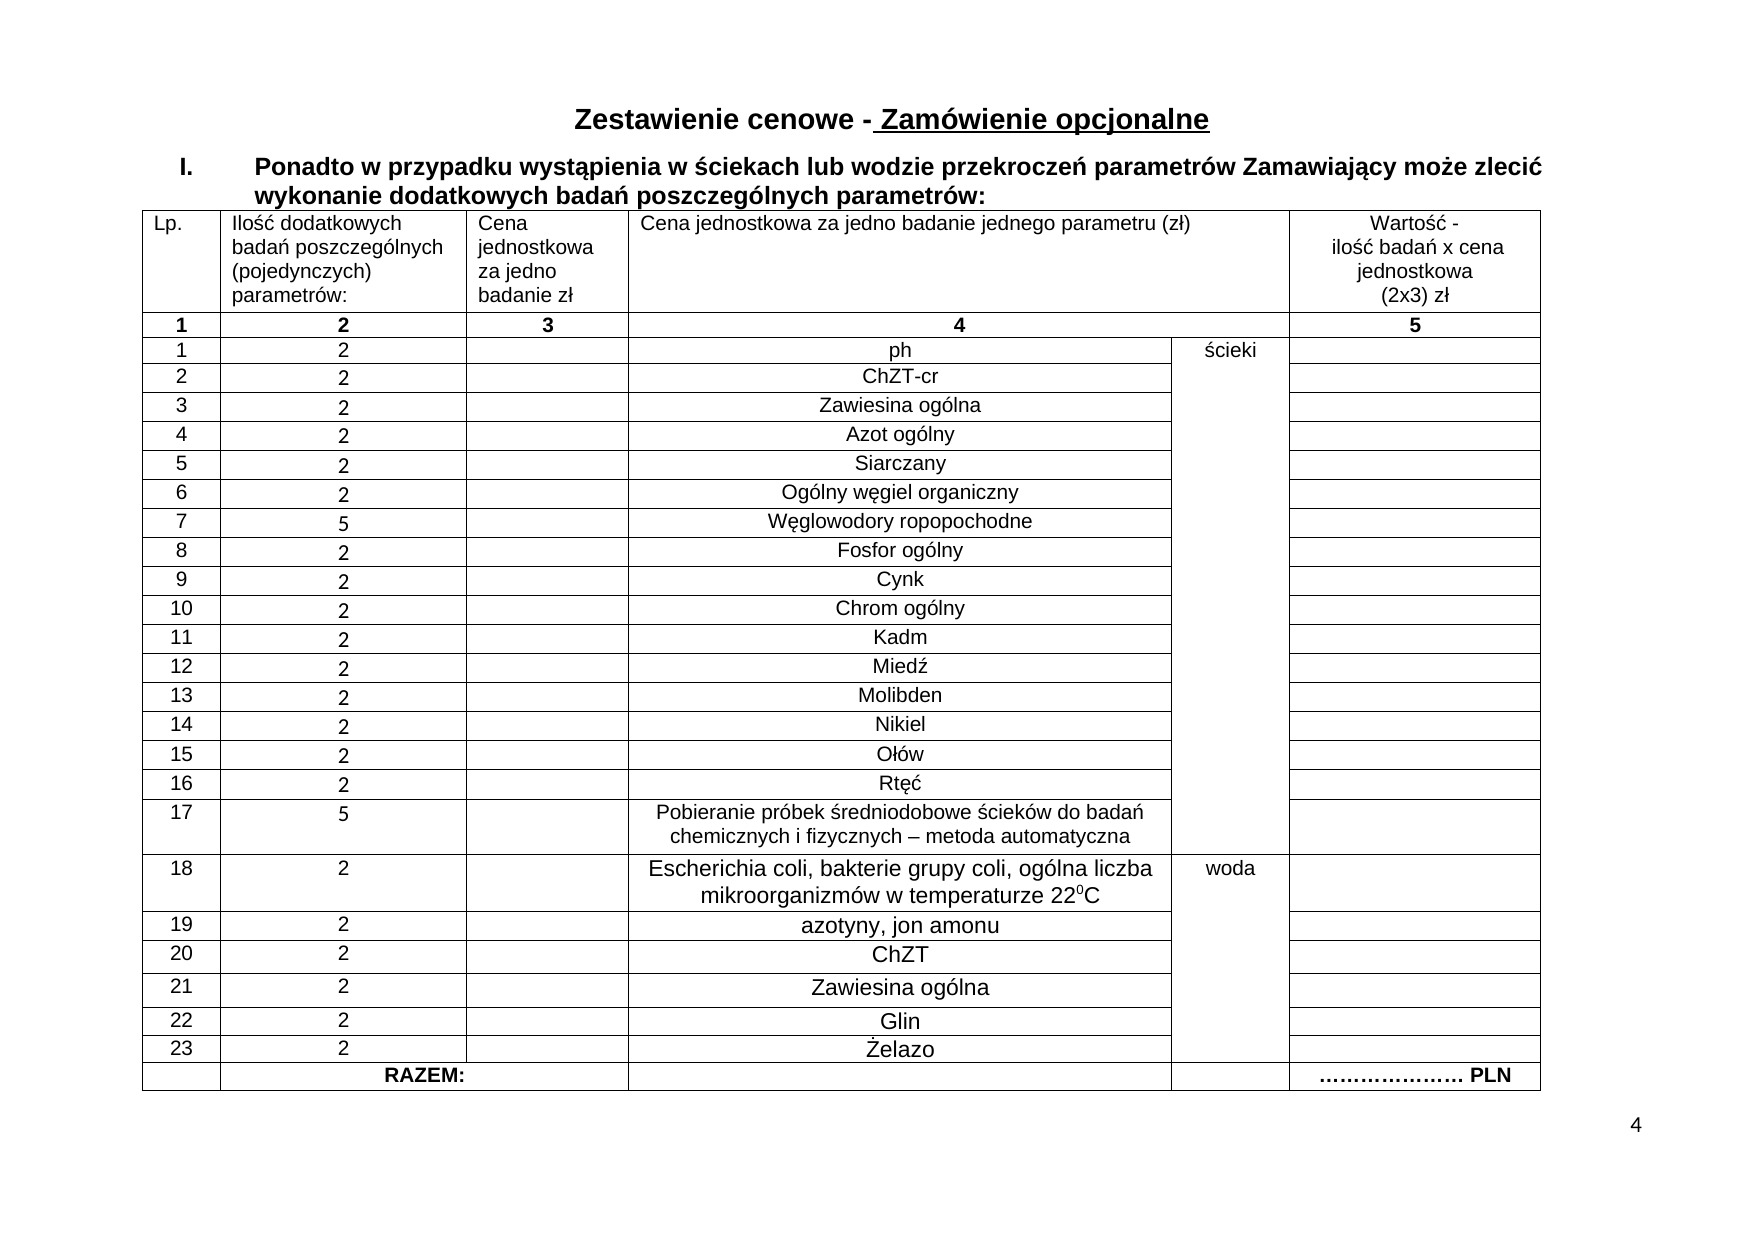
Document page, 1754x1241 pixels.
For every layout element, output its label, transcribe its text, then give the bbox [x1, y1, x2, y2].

table_cell [1290, 338, 1540, 362]
table_cell 2 [221, 712, 466, 740]
table_cell [1290, 912, 1540, 940]
table_cell [143, 1063, 220, 1089]
table_cell 2 [221, 451, 466, 479]
table_cell [467, 364, 628, 392]
table_cell 2 [221, 741, 466, 769]
table_cell 8 [143, 538, 220, 566]
table_cell Siarczany [629, 451, 1171, 479]
table_cell woda [1172, 855, 1289, 1062]
table_cell [1290, 683, 1540, 711]
table_cell 2 [221, 941, 466, 973]
table_cell ………………… PLN [1290, 1063, 1540, 1089]
table_cell Kadm [629, 625, 1171, 653]
table_cell 11 [143, 625, 220, 653]
table_cell Chrom ogólny [629, 596, 1171, 624]
table_cell 2 [221, 422, 466, 450]
table_cell [1290, 422, 1540, 450]
table_cell [467, 393, 628, 421]
table_cell [467, 654, 628, 682]
table_cell [1290, 941, 1540, 973]
table_cell 3 [467, 313, 628, 337]
table_cell 5 [221, 800, 466, 854]
table_cell [1290, 451, 1540, 479]
table_cell Rtęć [629, 770, 1171, 798]
table_cell 5 [1290, 313, 1540, 337]
table_cell Zawiesina ogólna [629, 974, 1171, 1007]
table_cell 2 [221, 770, 466, 798]
table_cell Ogólny węgiel organiczny [629, 480, 1171, 508]
table_cell 2 [221, 313, 466, 337]
table_cell 20 [143, 941, 220, 973]
table_cell 19 [143, 912, 220, 940]
table_cell Pobieranie próbek średniodobowe ścieków do badań chemicznych i fizycznych – metoda automatyczna [629, 800, 1171, 854]
table_cell [1290, 393, 1540, 421]
table_cell [467, 451, 628, 479]
table_cell Glin [629, 1008, 1171, 1035]
table_cell [467, 1036, 628, 1062]
table_cell 2 [221, 480, 466, 508]
table_cell 2 [221, 1008, 466, 1035]
table_cell [467, 509, 628, 537]
table_cell [1290, 770, 1540, 798]
table_cell 4 [629, 313, 1289, 337]
table_cell ph [629, 338, 1171, 362]
table_header Ilość dodatkowych badań poszczególnych (pojedynczych) parametrów: [221, 211, 466, 312]
table_cell [1290, 538, 1540, 566]
table_cell [467, 338, 628, 362]
table_cell 22 [143, 1008, 220, 1035]
table_cell Żelazo [629, 1036, 1171, 1062]
table_cell 14 [143, 712, 220, 740]
table_cell 7 [143, 509, 220, 537]
table_cell [1290, 712, 1540, 740]
table_cell [1290, 509, 1540, 537]
table_cell azotyny, jon amonu [629, 912, 1171, 940]
table_cell Molibden [629, 683, 1171, 711]
table_cell [467, 770, 628, 798]
table_cell 2 [221, 1036, 466, 1062]
table_cell [467, 741, 628, 769]
table_cell 18 [143, 855, 220, 911]
table_cell 2 [221, 338, 466, 362]
table_cell ChZT-cr [629, 364, 1171, 392]
table_header Cena jednostkowa za jedno badanie jednego parametru (zł) [629, 211, 1289, 312]
table_cell 2 [221, 683, 466, 711]
table_cell [1290, 974, 1540, 1007]
table_cell 9 [143, 567, 220, 595]
table_cell [467, 855, 628, 911]
table_cell Fosfor ogólny [629, 538, 1171, 566]
table_cell [1290, 596, 1540, 624]
table_cell [467, 941, 628, 973]
table_cell Węglowodory ropopochodne [629, 509, 1171, 537]
table_cell 2 [221, 654, 466, 682]
table_cell [467, 712, 628, 740]
table_cell [467, 567, 628, 595]
table_cell 3 [143, 393, 220, 421]
table_cell Miedź [629, 654, 1171, 682]
table_cell 12 [143, 654, 220, 682]
table_cell [629, 1063, 1171, 1089]
table_cell [467, 422, 628, 450]
table_cell 5 [143, 451, 220, 479]
table_cell ścieki [1172, 338, 1289, 854]
table_cell [1290, 567, 1540, 595]
table_cell [1172, 1063, 1289, 1089]
table_cell 17 [143, 800, 220, 854]
table_cell [1290, 855, 1540, 911]
table_cell ChZT [629, 941, 1171, 973]
table_cell [467, 683, 628, 711]
table_cell 2 [221, 596, 466, 624]
table_cell [1290, 1036, 1540, 1062]
table_cell Ołów [629, 741, 1171, 769]
table_cell [467, 912, 628, 940]
table_cell 5 [221, 509, 466, 537]
table_cell 1 [143, 313, 220, 337]
table_cell 21 [143, 974, 220, 1007]
table_header Wartość - ilość badań x cena jednostkowa (2x3) zł [1290, 211, 1540, 312]
table_cell 2 [221, 538, 466, 566]
table_cell Azot ogólny [629, 422, 1171, 450]
table_cell 16 [143, 770, 220, 798]
table_cell 2 [221, 364, 466, 392]
table_cell [1290, 1008, 1540, 1035]
table_cell Escherichia coli, bakterie grupy coli, ogólna liczba mikroorganizmów w temperaturze 220C [629, 855, 1171, 911]
table_cell Nikiel [629, 712, 1171, 740]
table_cell 15 [143, 741, 220, 769]
table_cell RAZEM: [221, 1063, 628, 1089]
table_cell Cynk [629, 567, 1171, 595]
table_cell [467, 1008, 628, 1035]
table_cell 6 [143, 480, 220, 508]
table_cell [467, 974, 628, 1007]
table_cell [467, 625, 628, 653]
table_cell [467, 800, 628, 854]
table_cell 10 [143, 596, 220, 624]
table_header Cena jednostkowa za jedno badanie zł [467, 211, 628, 312]
table_cell 2 [221, 855, 466, 911]
table_cell [1290, 654, 1540, 682]
table_cell 23 [143, 1036, 220, 1062]
table_cell 2 [221, 567, 466, 595]
table_cell 2 [221, 974, 466, 1007]
table_cell [1290, 480, 1540, 508]
table_cell [1290, 625, 1540, 653]
table_cell 13 [143, 683, 220, 711]
text Zestawienie cenowe - Zamówienie opcjonalne [142, 102, 1642, 135]
table_cell Zawiesina ogólna [629, 393, 1171, 421]
table_cell [467, 596, 628, 624]
table_cell 2 [221, 393, 466, 421]
table_cell 2 [221, 912, 466, 940]
table_cell [1290, 741, 1540, 769]
table_cell 2 [143, 364, 220, 392]
table_cell 2 [221, 625, 466, 653]
list Ponadto w przypadku wystąpienia w ściekach lub wodzie przekroczeń parametrów Zamawiający może zlecić wykonanie dodatkowych badań poszczególnych parametrów: [179, 152, 1642, 210]
table_cell 4 [143, 422, 220, 450]
table_cell [467, 538, 628, 566]
table_cell [467, 480, 628, 508]
table_cell 1 [143, 338, 220, 362]
table_cell [1290, 364, 1540, 392]
table_header Lp. [143, 211, 220, 312]
table_cell [1290, 800, 1540, 854]
